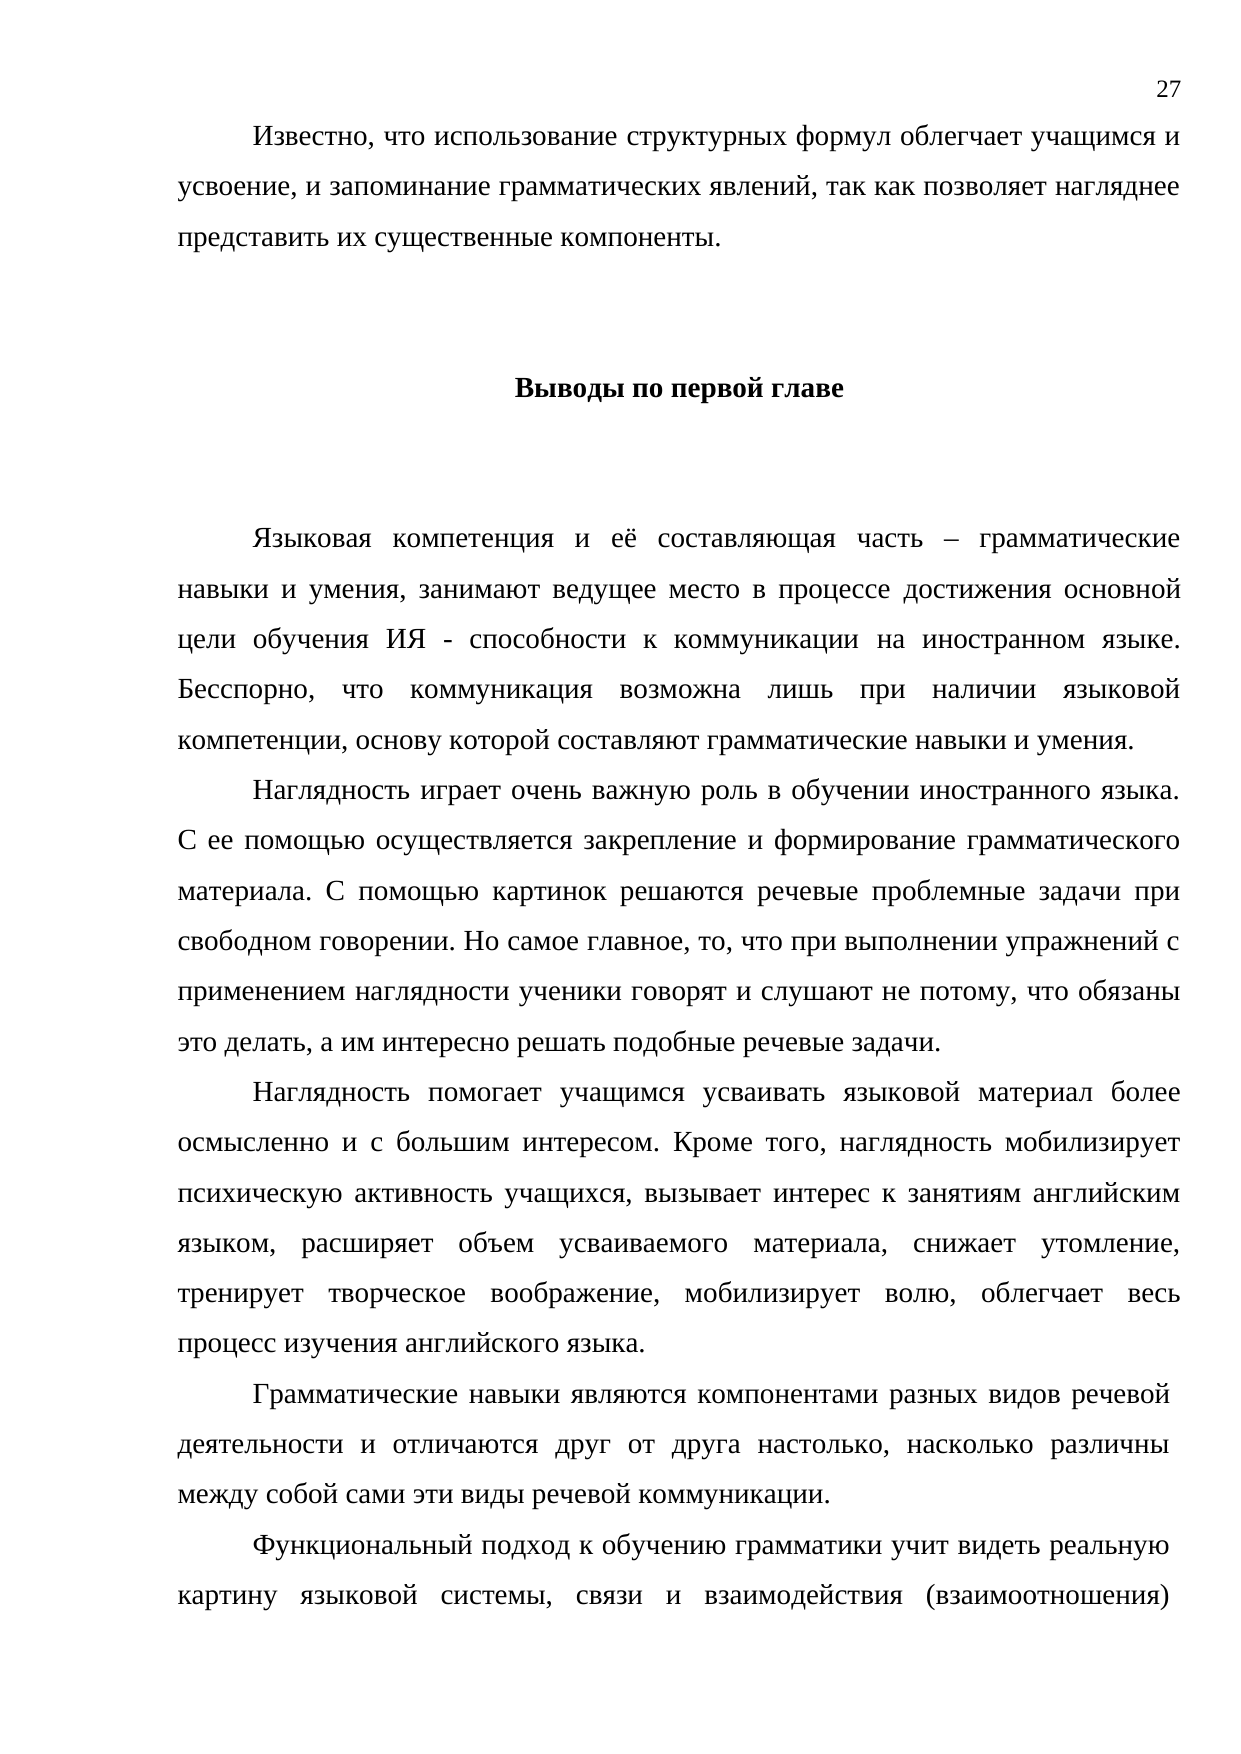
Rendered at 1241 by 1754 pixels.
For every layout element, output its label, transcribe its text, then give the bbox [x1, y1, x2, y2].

text Известно, что использование структурных формул облегчает учащимся и усвоение, и запоминание грамматических явлений, так как позволяет нагляднее представить их существенные компоненты. [177, 118, 1181, 252]
text Наглядность играет очень важную роль в обучении иностранного языка. С ее помощью осуществляется закрепление и формирование грамматического материала. С помощью картинок решаются речевые проблемные задачи при свободном говорении. Но самое главное, то, что при выполнении упражнений с применением наглядности ученики говорят и слушают не потому, что обязаны это делать, а им интересно решать подобные речевые задачи. [177, 772, 1181, 1057]
text Наглядность помогает учащимся усваивать языковой материал более осмысленно и с большим интересом. Кроме того, наглядность мобилизирует психическую активность учащихся, вызывает интерес к занятиям английским языком, расширяет объем усваиваемого материала, снижает утомление, тренирует творческое воображение, мобилизирует волю, облегчает весь процесс изучения английского языка. [177, 1074, 1181, 1359]
text Грамматические навыки являются компонентами разных видов речевой деятельности и отличаются друг от друга настолько, насколько различны между собой сами эти виды речевой коммуникации. [177, 1376, 1171, 1510]
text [177, 1527, 1171, 1611]
text Языковая компетенция и её составляющая часть – грамматические навыки и умения, занимают ведущее место в процессе достижения основной цели обучения ИЯ - способности к коммуникации на иностранном языке. Бесспорно, что коммуникация возможна лишь при наличии языковой компетенции, основу которой составляют грамматические навыки и умения. [177, 521, 1181, 755]
text Выводы по первой главе [177, 370, 1181, 403]
